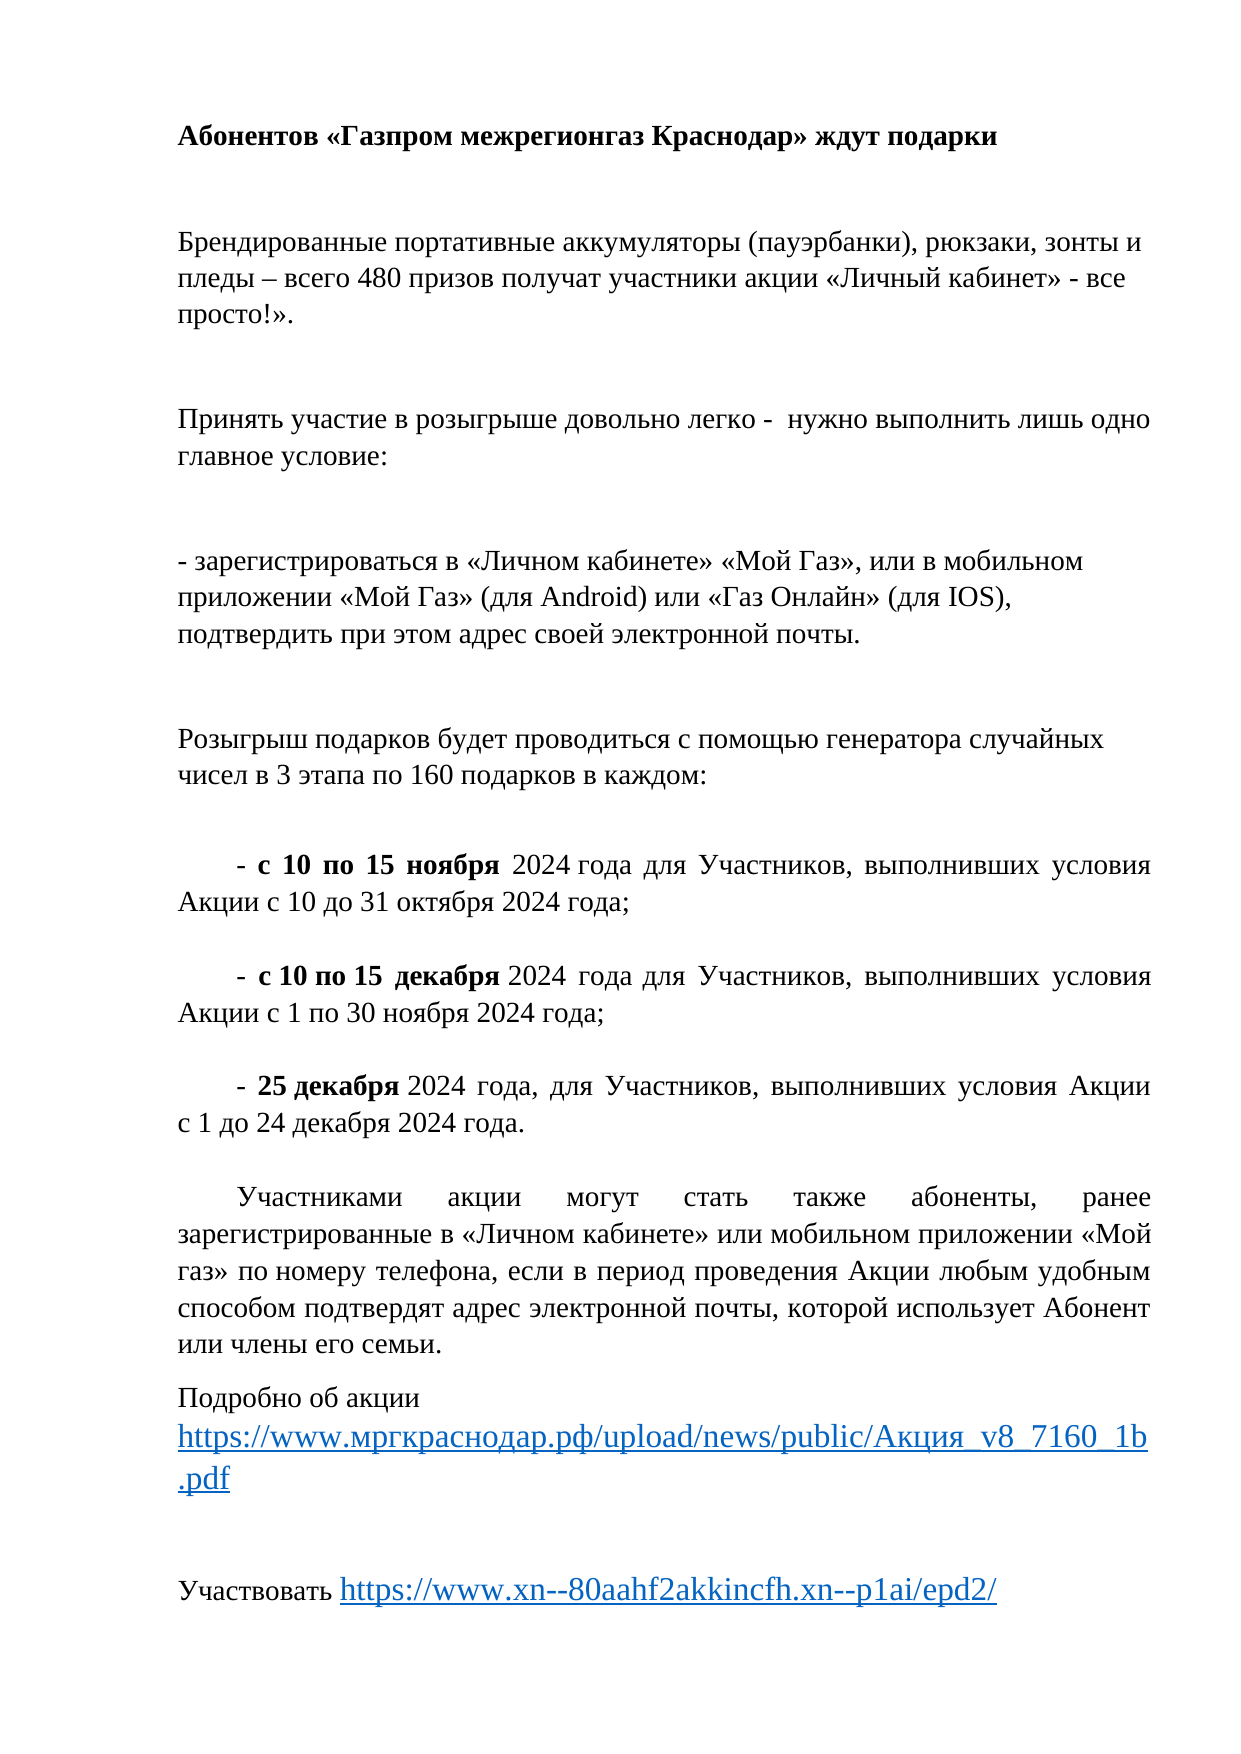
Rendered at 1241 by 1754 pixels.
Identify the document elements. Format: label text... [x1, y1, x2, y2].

text Брендированные портативные аккумуляторы (пауэрбанки), рюкзаки, зонты и пледы – всего 480 призов получат участники акции «Личный кабинет» - все просто!». [177, 224, 1152, 329]
text Участвовать https://www.xn--80aahf2akkincfh.xn--p1ai/epd2/ [177, 1569, 1152, 1608]
list Участниками акции могут стать также абоненты, ранее зарегистрированные в «Личном кабинете» или мобильном приложении «Мой газ» по номеру телефона, если в период проведения Акции любым удобным способом подтвердят адрес электронной почты, которой использует Абонент или члены его семьи. [177, 1179, 1152, 1360]
list - с 10 по 15 ноября 2024 года для Участников, выполнивших условия Акции с 10 до 31 октября 2024 года; [177, 847, 1152, 918]
text Розыгрыш подарков будет проводиться с помощью генератора случайных чисел в 3 этапа по 160 подарков в каждом: [177, 721, 1152, 791]
text - зарегистрироваться в «Личном кабинете» «Мой Газ», или в мобильном приложении «Мой Газ» (для Android) или «Газ Онлайн» (для IOS), подтвердить при этом адрес своей электронной почты. [177, 543, 1152, 649]
text Абонентов «Газпром межрегионгаз Краснодар» ждут подарки [177, 118, 1152, 152]
text Принять участие в розыгрыше довольно легко - нужно выполнить лишь одно главное условие: [177, 402, 1152, 471]
list - 25 декабря 2024 года, для Участников, выполнивших условия Акции с 1 до 24 декабря 2024 года. [177, 1068, 1152, 1139]
list - с 10 по 15 декабря 2024 года для Участников, выполнивших условия Акции с 1 по 30 ноября 2024 года; [177, 958, 1152, 1028]
text Подробно об акции https://www.мргкраснодар.рф/upload/news/public/Акция_v8_7160_1b.pdf [177, 1380, 1152, 1496]
